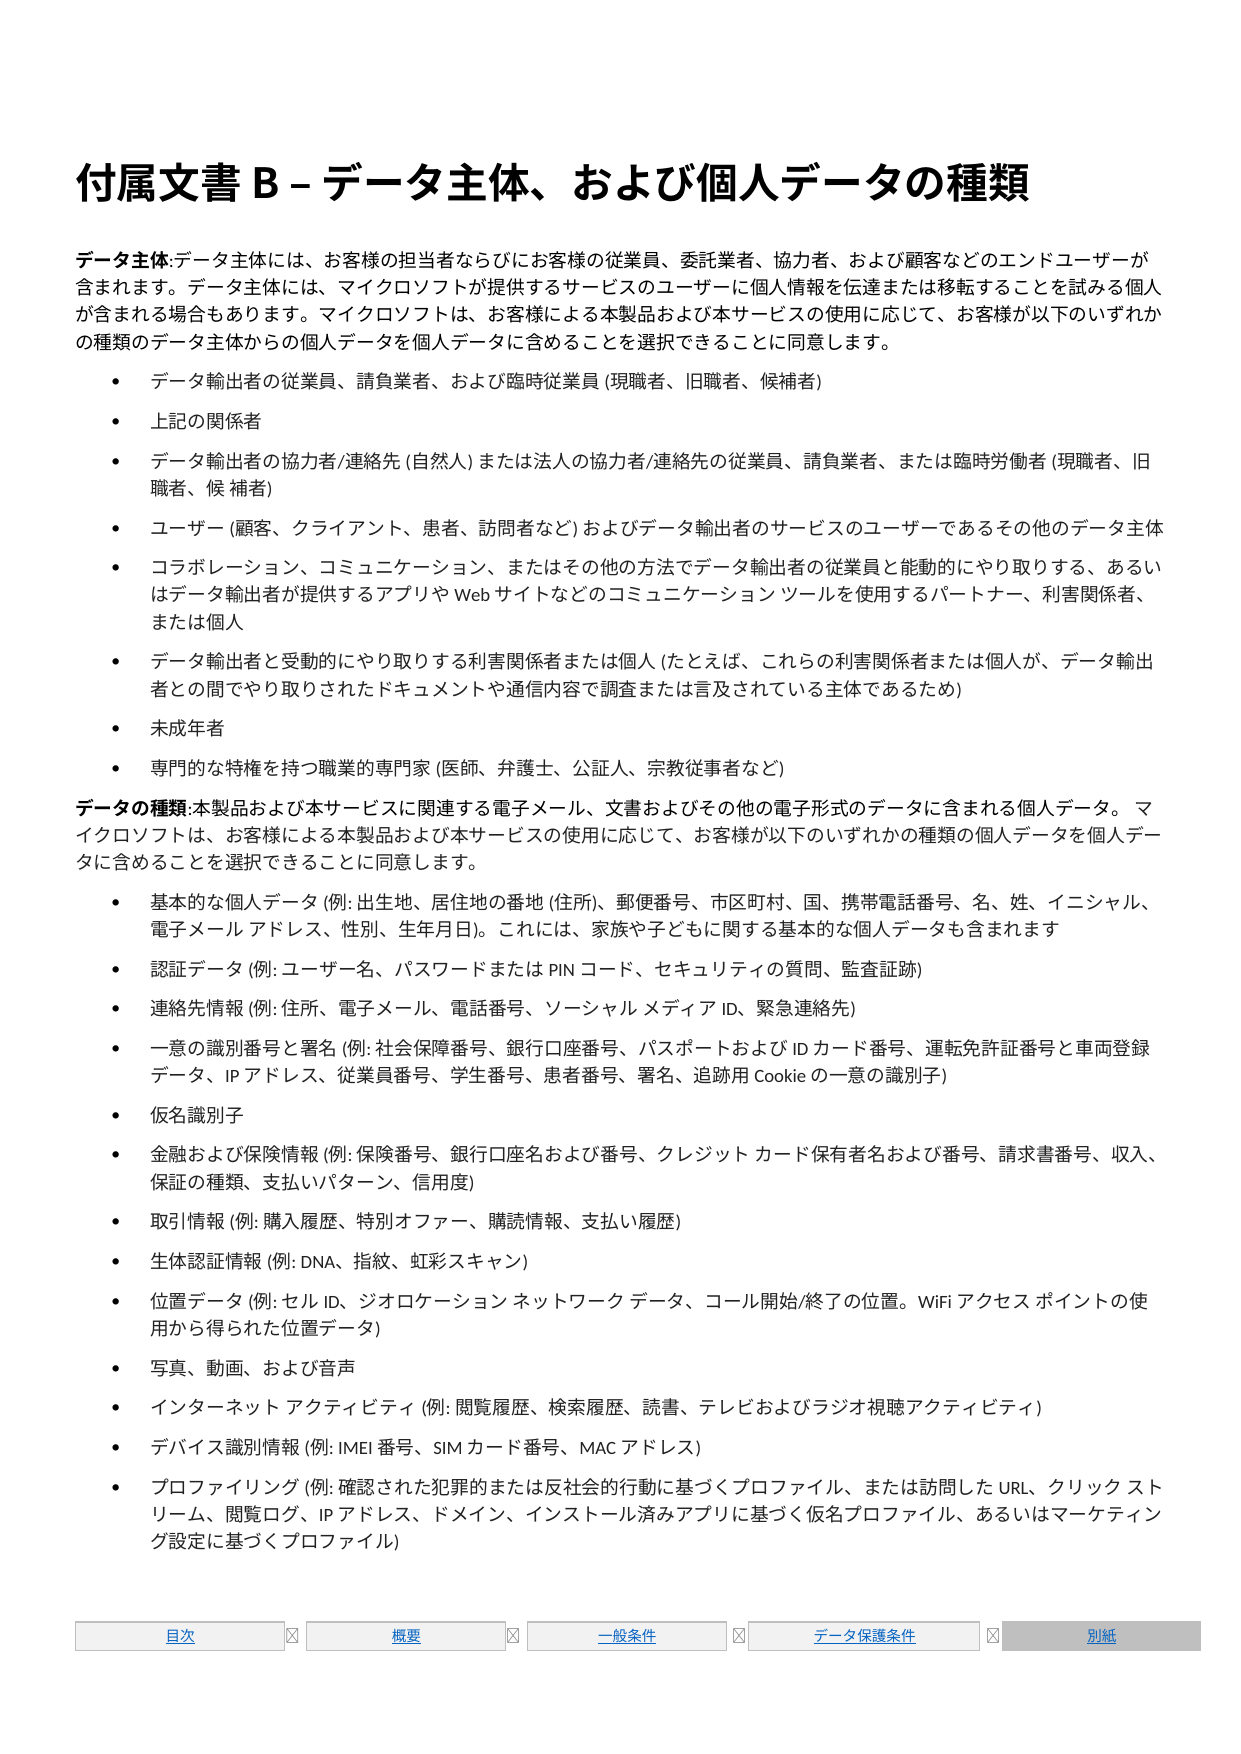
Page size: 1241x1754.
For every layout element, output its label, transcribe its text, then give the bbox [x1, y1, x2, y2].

list 金融および保険情報 (例: 保険番号、銀行口座名および番号、クレジット カード保有者名および番号、請求書番号、収入、保証の種類、支払いパターン、信用度) [112, 1140, 1165, 1194]
list 認証データ (例: ユーザー名、パスワードまたは PIN コード、セキュリティの質問、監査証跡) [112, 954, 1165, 981]
list 基本的な個人データ (例: 出生地、居住地の番地 (住所)、郵便番号、市区町村、国、携帯電話番号、名、姓、イニシャル、電子メール アドレス、性別、生年月日)。これには、家族や子どもに関する基本的な個人データも含まれます [112, 887, 1165, 942]
list 上記の関係者 [112, 407, 1165, 434]
list コラボレーション、コミュニケーション、またはその他の方法でデータ輸出者の従業員と能動的にやり取りする、あるいはデータ輸出者が提供するアプリや Web サイトなどのコミュニケーション ツールを使用するパートナー、利害関係者、または個人 [112, 553, 1165, 634]
list ユーザー (顧客、クライアント、患者、訪問者など) およびデータ輸出者のサービスのユーザーであるその他のデータ主体 [112, 513, 1165, 540]
list 生体認証情報 (例: DNA、指紋、虹彩スキャン) [112, 1247, 1165, 1274]
list デバイス識別情報 (例: IMEI 番号、SIM カード番号、MAC アドレス) [112, 1433, 1165, 1460]
list プロファイリング (例: 確認された犯罪的または反社会的行動に基づくプロファイル、または訪問した URL、クリック ストリーム、閲覧ログ、IP アドレス、ドメイン、インストール済みアプリに基づく仮名プロファイル、あるいはマーケティング設定に基づくプロファイル) [112, 1472, 1165, 1554]
list 位置データ (例: セル ID、ジオロケーション ネットワーク データ、コール開始/終了の位置。WiFi アクセス ポイントの使用から得られた位置データ) [112, 1286, 1165, 1341]
list データ輸出者の協力者/連絡先 (自然人) または法人の協力者/連絡先の従業員、請負業者、または臨時労働者 (現職者、旧職者、候 補者) [112, 446, 1165, 501]
list データ主体:データ主体には、お客様の担当者ならびにお客様の従業員、委託業者、協力者、および顧客などのエンドユーザーが含まれます。データ主体には、マイクロソフトが提供するサービスのユーザーに個人情報を伝達または移転することを試みる個人が含まれる場合もあります。マイクロソフトは、お客様による本製品および本サービスの使用に応じて、お客様が以下のいずれかの種類のデータ主体からの個人データを個人データに含めることを選択できることに同意します。 [75, 246, 1165, 354]
list データの種類:本製品および本サービスに関連する電子メール、文書およびその他の電子形式のデータに含まれる個人データ。 マイクロソフトは、お客様による本製品および本サービスの使用に応じて、お客様が以下のいずれかの種類の個人データを個人データに含めることを選択できることに同意します。 [75, 793, 1165, 875]
list インターネット アクティビティ (例: 閲覧履歴、検索履歴、読書、テレビおよびラジオ視聴アクティビティ) [112, 1393, 1165, 1420]
list 取引情報 (例: 購入履歴、特別オファー、購読情報、支払い履歴) [112, 1207, 1165, 1234]
list 仮名識別子 [112, 1100, 1165, 1128]
list 連絡先情報 (例: 住所、電子メール、電話番号、ソーシャル メディア ID、緊急連絡先) [112, 994, 1165, 1021]
list データ輸出者と受動的にやり取りする利害関係者または個人 (たとえば、これらの利害関係者または個人が、データ輸出者との間でやり取りされたドキュメントや通信内容で調査または言及されている主体であるため) [112, 647, 1165, 701]
list データ輸出者の従業員、請負業者、および臨時従業員 (現職者、旧職者、候補者) [112, 367, 1165, 394]
list 未成年者 [112, 714, 1165, 741]
list 専門的な特権を持つ職業的専門家 (医師、弁護士、公証人、宗教従事者など) [112, 753, 1165, 781]
list 写真、動画、および音声 [112, 1353, 1165, 1380]
subtitle 付属文書 B – データ主体、および個人データの種類 [75, 150, 1165, 210]
list 一意の識別番号と署名 (例: 社会保障番号、銀行口座番号、パスポートおよび ID カード番号、運転免許証番号と車両登録データ、IP アドレス、従業員番号、学生番号、患者番号、署名、追跡用 Cookie の一意の識別子) [112, 1033, 1165, 1088]
